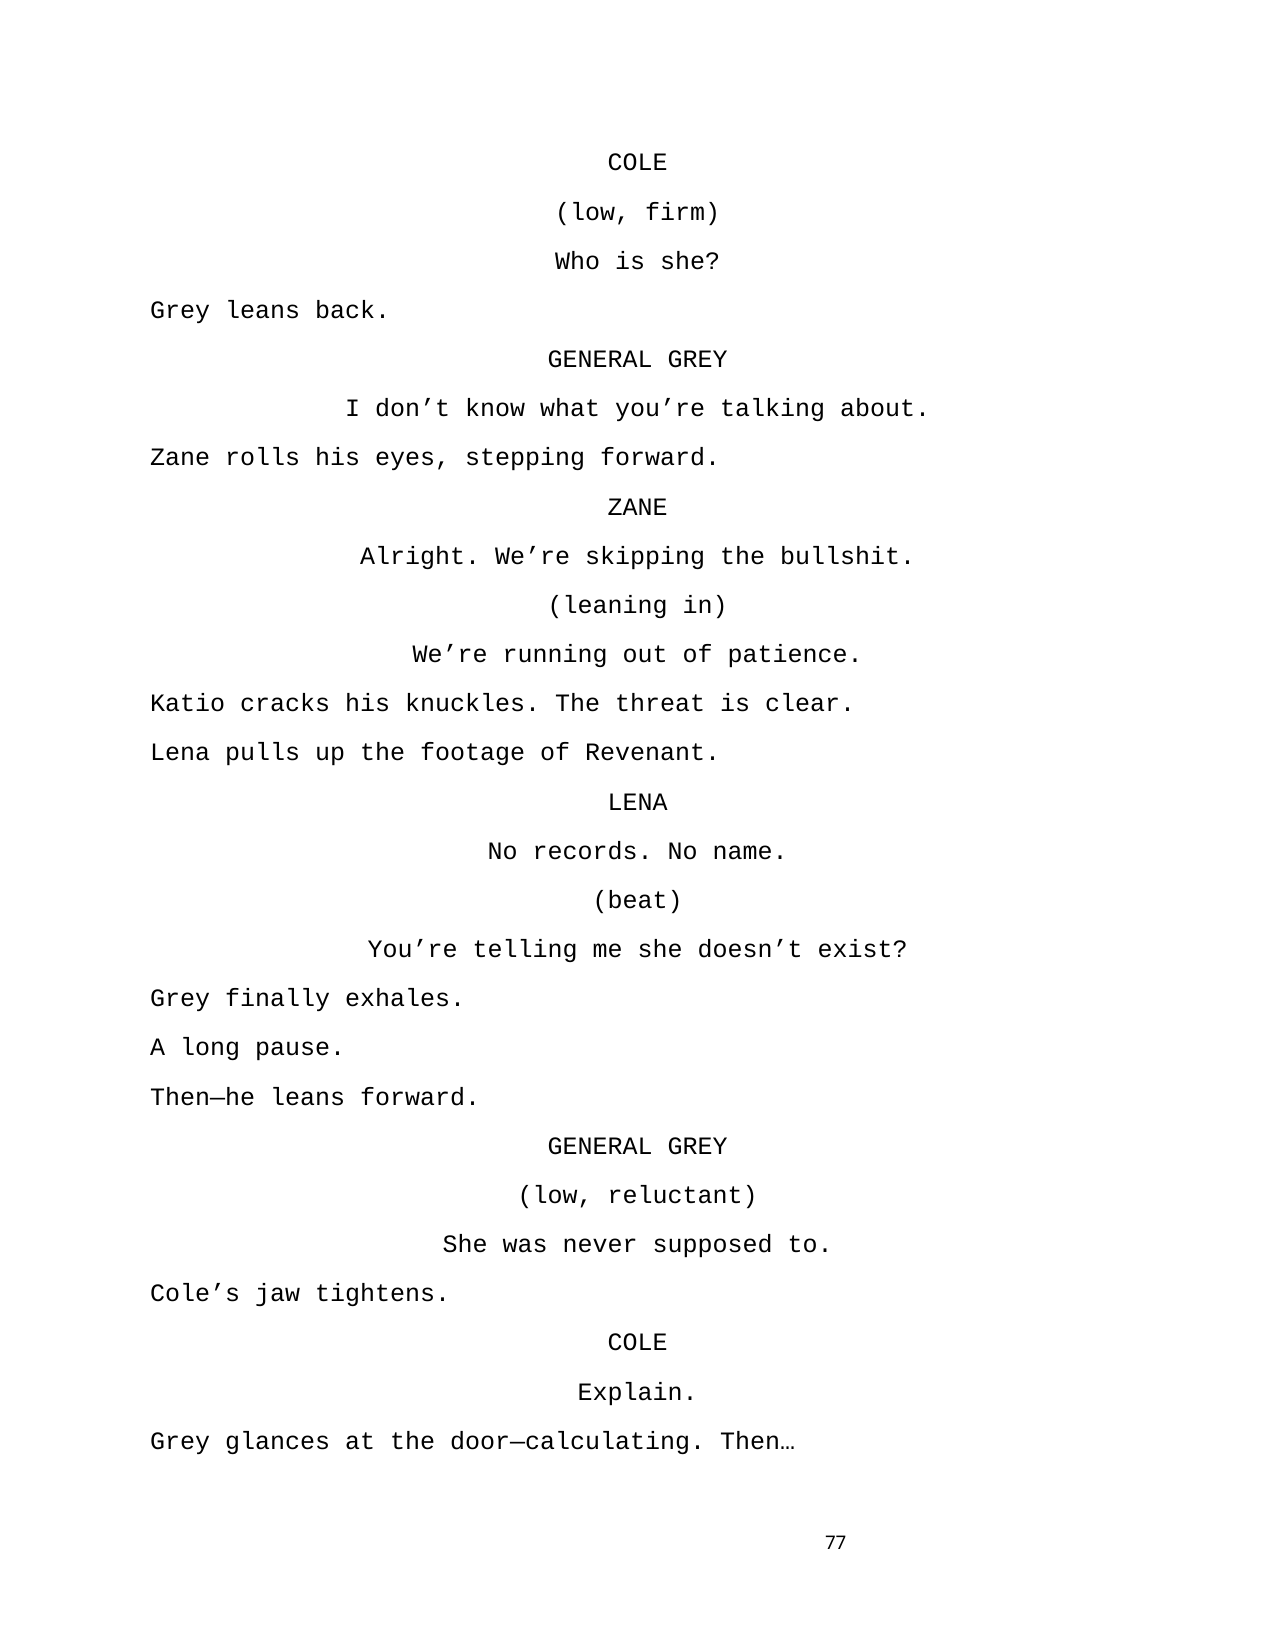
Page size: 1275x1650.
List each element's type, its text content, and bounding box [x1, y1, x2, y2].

text (leaning in) [150, 592, 1125, 621]
text (beat) [150, 887, 1125, 916]
text (low, reluctant) [150, 1182, 1125, 1211]
text We’re running out of patience. [150, 642, 1125, 670]
text COLE [150, 150, 1125, 178]
text Cole’s jaw tightens. [150, 1281, 1125, 1309]
text Grey leans back. [150, 297, 1125, 326]
text Explain. [150, 1379, 1125, 1407]
text GENERAL GREY [150, 1133, 1125, 1162]
text COLE [150, 1330, 1125, 1358]
text A long pause. [150, 1035, 1125, 1063]
text ZANE [150, 494, 1125, 522]
text Then—he leans forward. [150, 1084, 1125, 1112]
text No records. No name. [150, 838, 1125, 867]
text GENERAL GREY [150, 347, 1125, 375]
text Who is she? [150, 248, 1125, 277]
text LENA [150, 789, 1125, 817]
text Grey glances at the door—calculating. Then… [150, 1428, 1125, 1457]
text Alright. We’re skipping the bullshit. [150, 543, 1125, 572]
text I don’t know what you’re talking about. [150, 396, 1125, 424]
text Katio cracks his knuckles. The threat is clear. [150, 691, 1125, 719]
text Zane rolls his eyes, stepping forward. [150, 445, 1125, 473]
text (low, firm) [150, 199, 1125, 227]
text Lena pulls up the footage of Revenant. [150, 740, 1125, 768]
text You’re telling me she doesn’t exist? [150, 937, 1125, 965]
text Grey finally exhales. [150, 986, 1125, 1014]
text She was never supposed to. [150, 1232, 1125, 1260]
